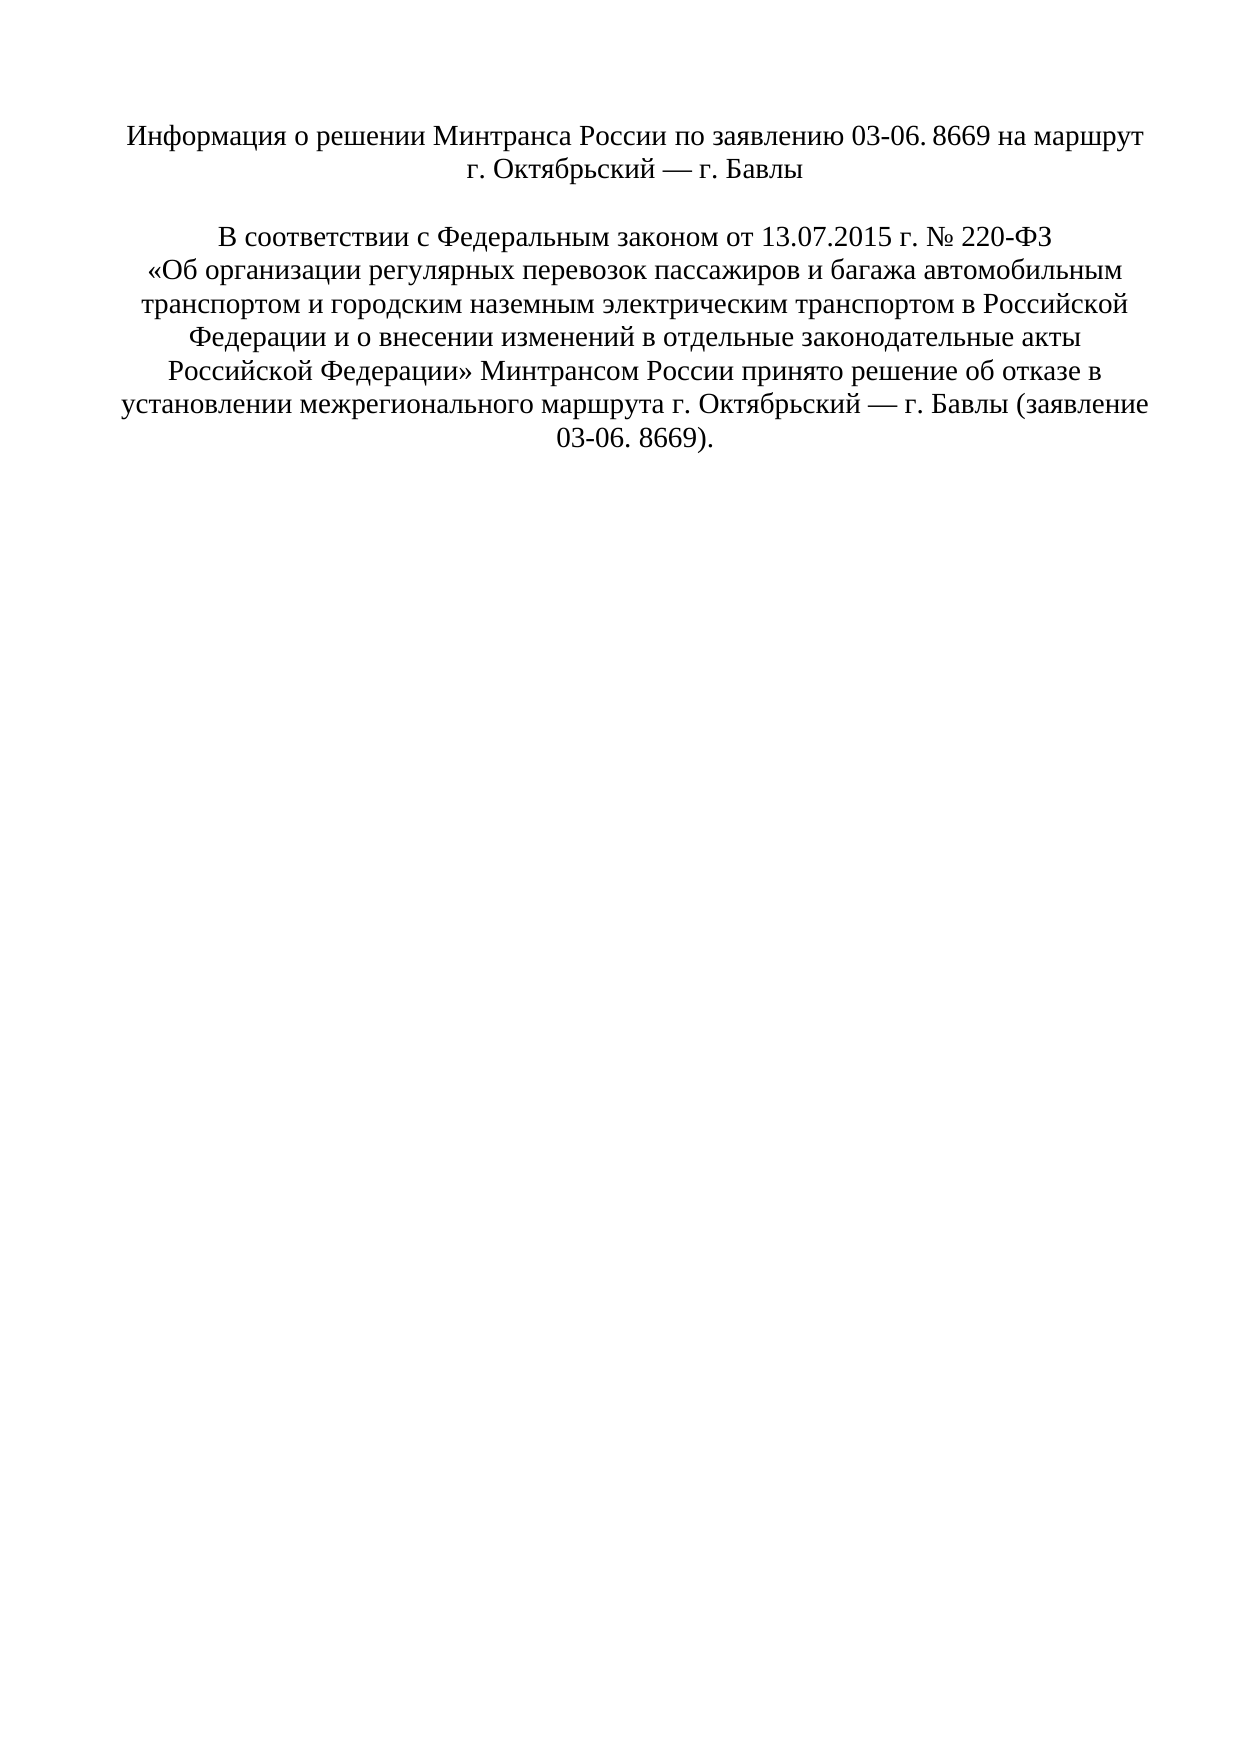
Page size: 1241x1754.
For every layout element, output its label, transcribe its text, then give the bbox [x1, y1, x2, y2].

text В соответствии с Федеральным законом от 13.07.2015 г. № 220-ФЗ «Об организации регулярных перевозок пассажиров и багажа автомобильным транспортом и городским наземным электрическим транспортом в Российской Федерации и о внесении изменений в отдельные законодательные акты Российской Федерации» Минтрансом России принято решение об отказе в установлении межрегионального маршрута г. Октябрьский — г. Бавлы (заявление 03-06. 8669). [118, 219, 1152, 453]
text Информация о решении Минтранса России по заявлению 03-06. 8669 на маршрут г. Октябрьский — г. Бавлы [118, 118, 1152, 185]
